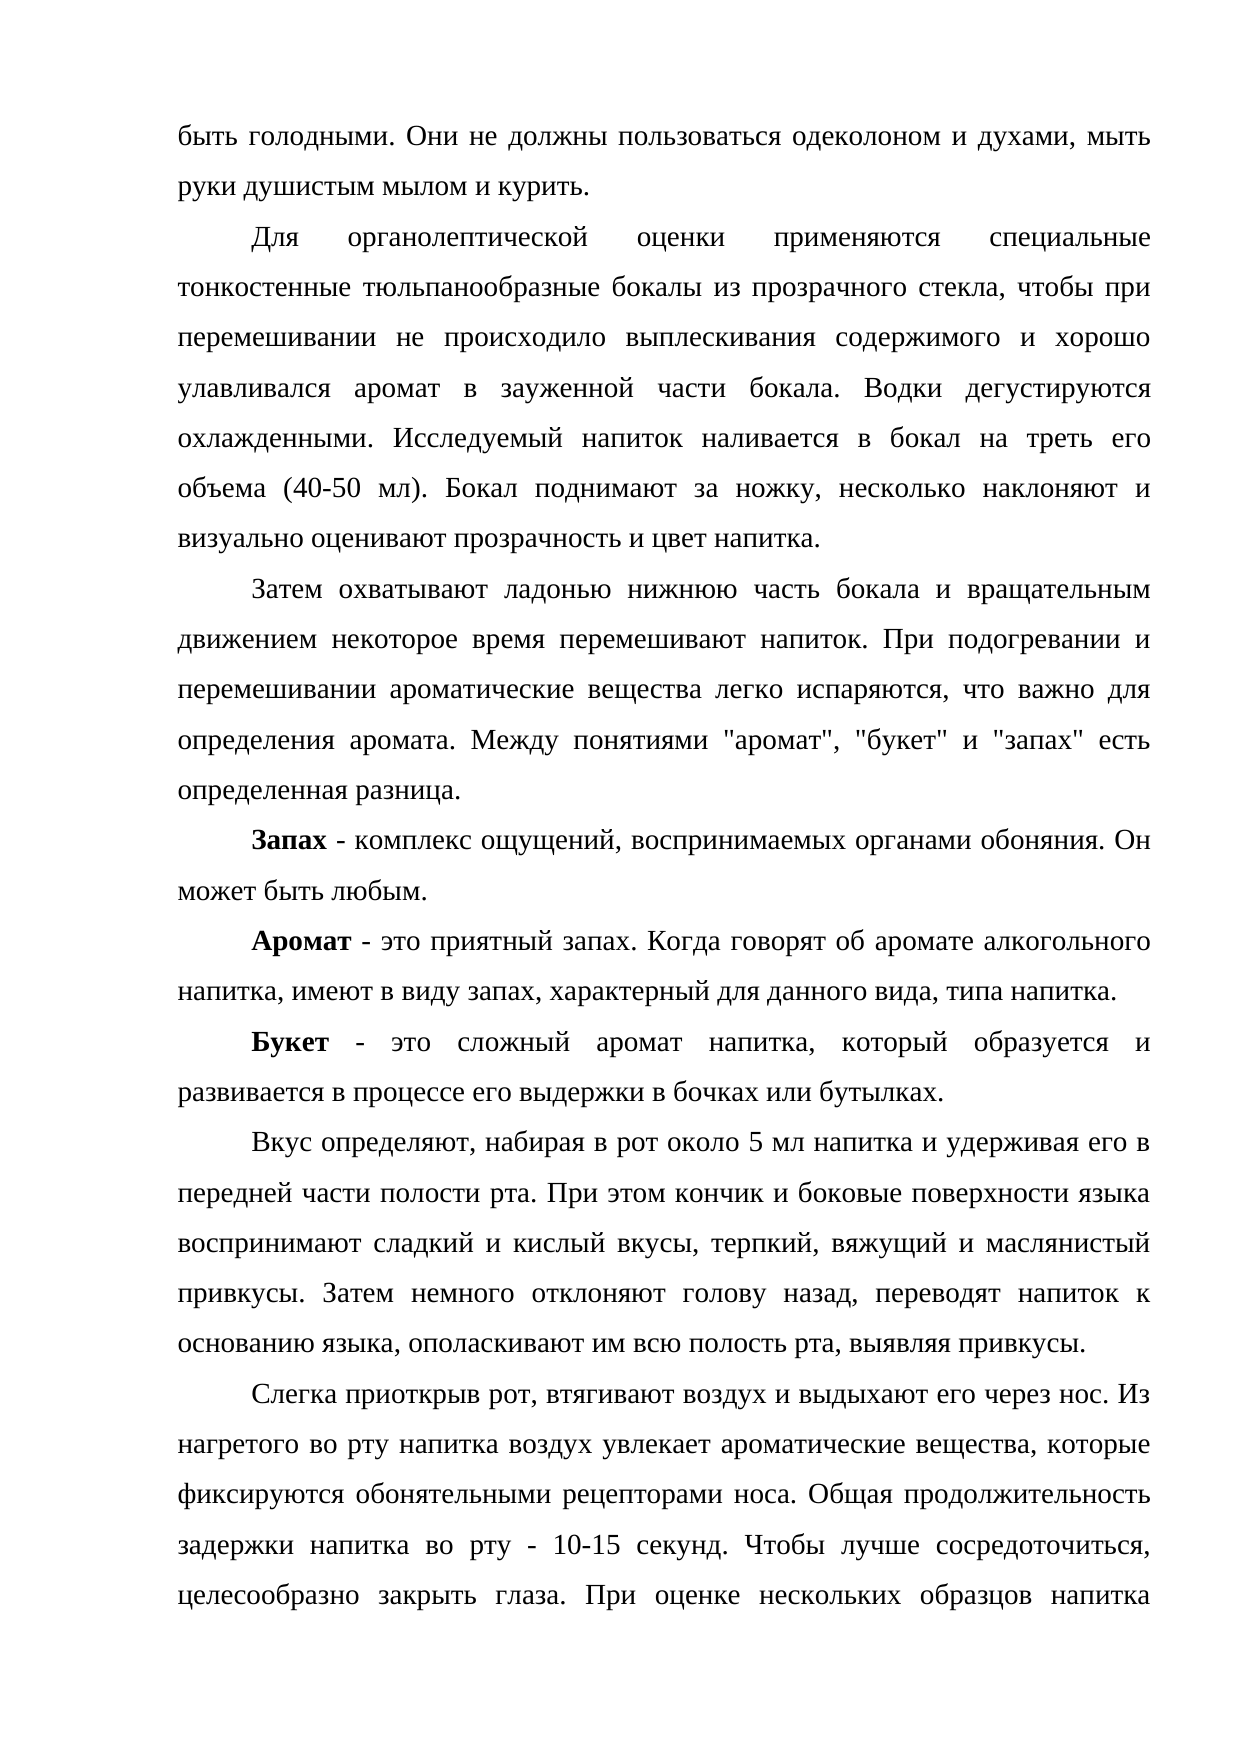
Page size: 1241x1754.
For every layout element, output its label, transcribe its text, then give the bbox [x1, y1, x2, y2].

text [177, 1376, 1152, 1611]
text Затем охватывают ладонью нижнюю часть бокала и вращательным движением некоторое время перемешивают напиток. При подогревании и перемешивании ароматические вещества легко испаряются, что важно для определения аромата. Между понятиями "аромат", "букет" и "запах" есть определенная разница. [177, 571, 1152, 806]
text Букет - это сложный аромат напитка, который образуется и развивается в процессе его выдержки в бочках или бутылках. [177, 1024, 1152, 1108]
text Запах - комплекс ощущений, воспринимаемых органами обоняния. Он может быть любым. [177, 822, 1152, 906]
text Аромат - это приятный запах. Когда говорят об аромате алкогольного напитка, имеют в виду запах, характерный для данного вида, типа напитка. [177, 923, 1152, 1007]
text Вкус определяют, набирая в рот около 5 мл напитка и удерживая его в передней части полости рта. При этом кончик и боковые поверхности языка воспринимают сладкий и кислый вкусы, терпкий, вяжущий и маслянистый привкусы. Затем немного отклоняют голову назад, переводят напиток к основанию языка, ополаскивают им всю полость рта, выявляя привкусы. [177, 1124, 1152, 1359]
text Для органолептической оценки применяются специальные тонкостенные тюльпанообразные бокалы из прозрачного стекла, чтобы при перемешивании не происходило выплескивания содержимого и хорошо улавливался аромат в зауженной части бокала. Водки дегустируются охлажденными. Исследуемый напиток наливается в бокал на треть его объема (40-50 мл). Бокал поднимают за ножку, несколько наклоняют и визуально оценивают прозрачность и цвет напитка. [177, 219, 1152, 554]
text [177, 118, 1152, 202]
